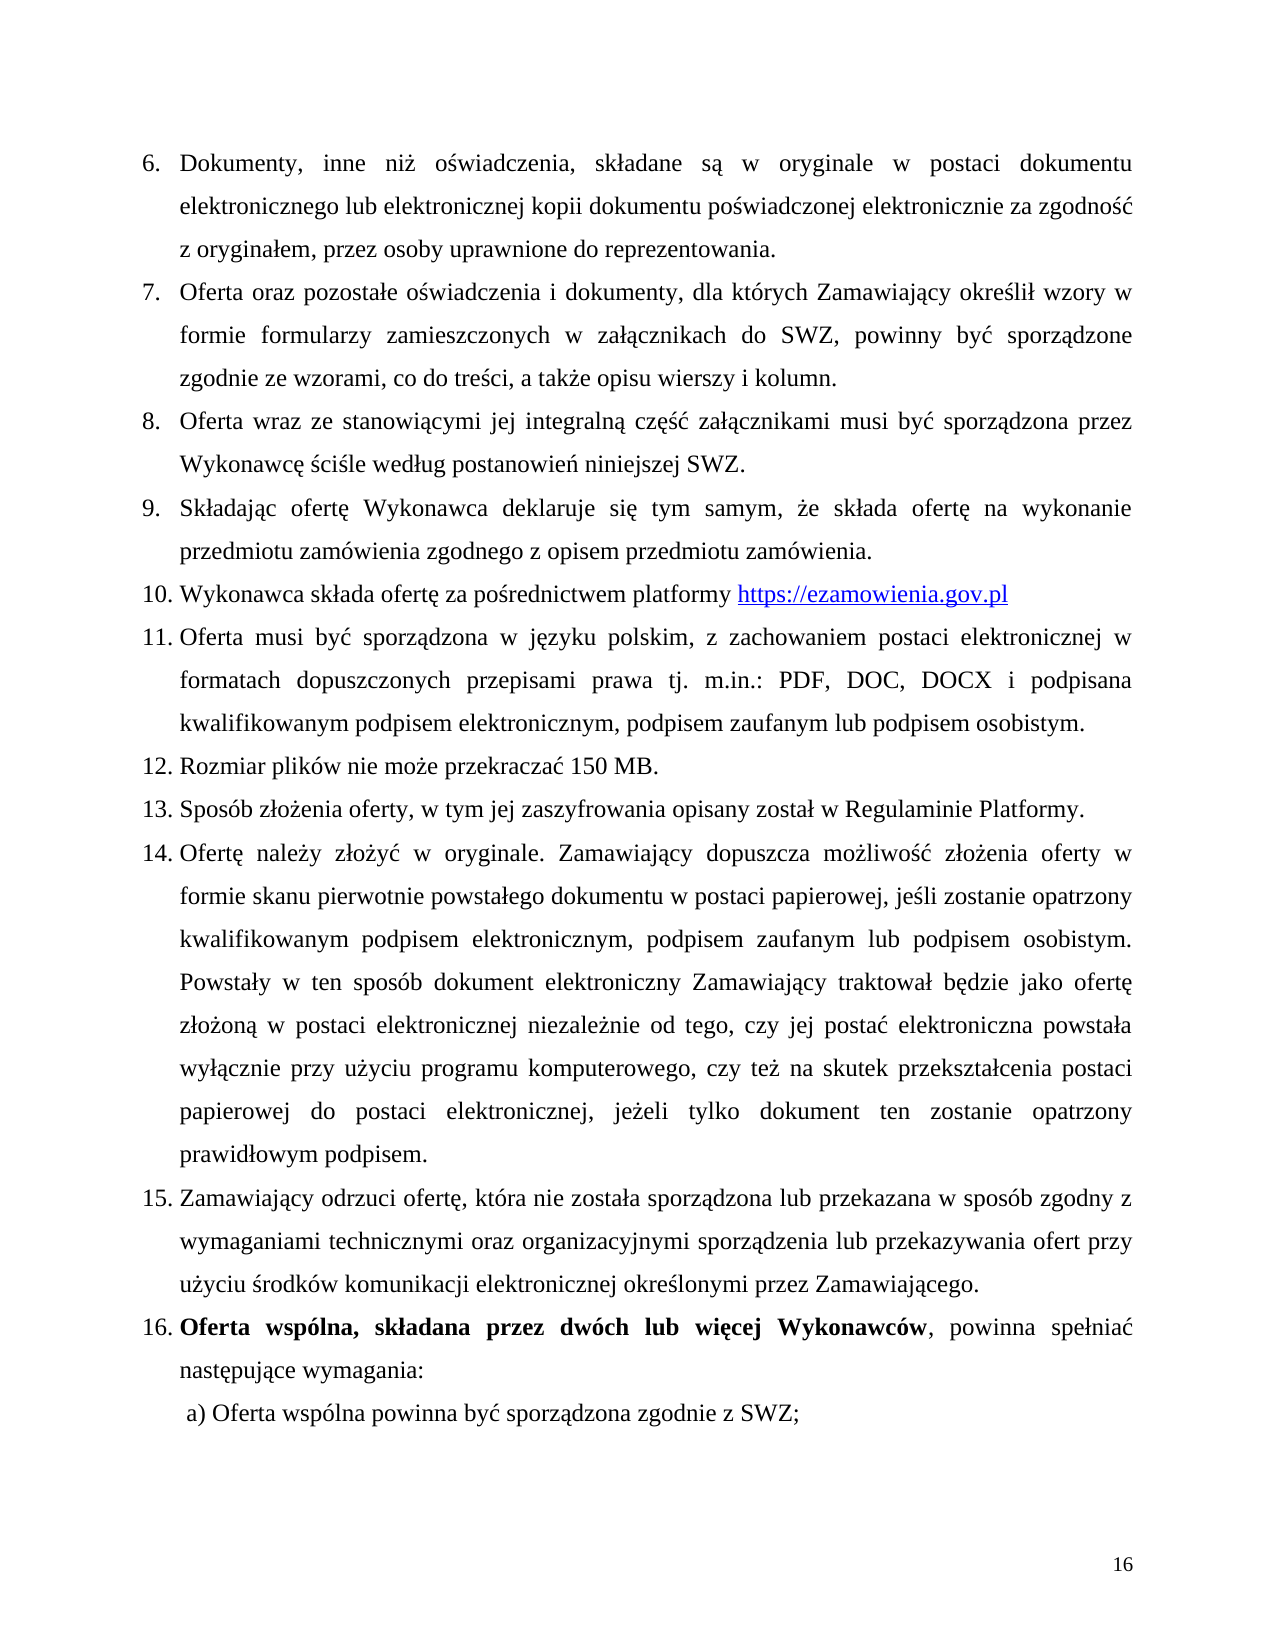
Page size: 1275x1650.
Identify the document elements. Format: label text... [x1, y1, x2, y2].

list Składając ofertę Wykonawca deklaruje się tym samym, że składa ofertę na wykonanie przedmiotu zamówienia zgodnego z opisem przedmiotu zamówienia. [142, 493, 1133, 564]
list Oferta wspólna, składana przez dwóch lub więcej Wykonawców, powinna spełniać następujące wymagania: [142, 1312, 1133, 1384]
list Oferta oraz pozostałe oświadczenia i dokumenty, dla których Zamawiający określił wzory w formie formularzy zamieszczonych w załącznikach do SWZ, powinny być sporządzone zgodnie ze wzorami, co do treści, a także opisu wierszy i kolumn. [142, 277, 1133, 392]
list Sposób złożenia oferty, w tym jej zaszyfrowania opisany został w Regulaminie Platformy. [142, 794, 1133, 823]
list Oferta wraz ze stanowiącymi jej integralną część załącznikami musi być sporządzona przez Wykonawcę ściśle według postanowień niniejszej SWZ. [142, 406, 1133, 478]
list Ofertę należy złożyć w oryginale. Zamawiający dopuszcza możliwość złożenia oferty w formie skanu pierwotnie powstałego dokumentu w postaci papierowej, jeśli zostanie opatrzony kwalifikowanym podpisem elektronicznym, podpisem zaufanym lub podpisem osobistym. Powstały w ten sposób dokument elektroniczny Zamawiający traktował będzie jako ofertę złożoną w postaci elektronicznej niezależnie od tego, czy jej postać elektroniczna powstała wyłącznie przy użyciu programu komputerowego, czy też na skutek przekształcenia postaci papierowej do postaci elektronicznej, jeżeli tylko dokument ten zostanie opatrzony prawidłowym podpisem. [142, 838, 1133, 1168]
text a) Oferta wspólna powinna być sporządzona zgodnie z SWZ; [186, 1398, 1133, 1427]
list Oferta musi być sporządzona w języku polskim, z zachowaniem postaci elektronicznej w formatach dopuszczonych przepisami prawa tj. m.in.: PDF, DOC, DOCX i podpisana kwalifikowanym podpisem elektronicznym, podpisem zaufanym lub podpisem osobistym. [142, 622, 1133, 737]
list Zamawiający odrzuci ofertę, która nie została sporządzona lub przekazana w sposób zgodny z wymaganiami technicznymi oraz organizacyjnymi sporządzenia lub przekazywania ofert przy użyciu środków komunikacji elektronicznej określonymi przez Zamawiającego. [142, 1183, 1133, 1298]
list Dokumenty, inne niż oświadczenia, składane są w oryginale w postaci dokumentu elektronicznego lub elektronicznej kopii dokumentu poświadczonej elektronicznie za zgodność z oryginałem, przez osoby uprawnione do reprezentowania. [142, 148, 1133, 263]
list Rozmiar plików nie może przekraczać 150 MB. [142, 751, 1133, 780]
list Wykonawca składa ofertę za pośrednictwem platformy https://ezamowienia.gov.pl [142, 579, 1133, 608]
